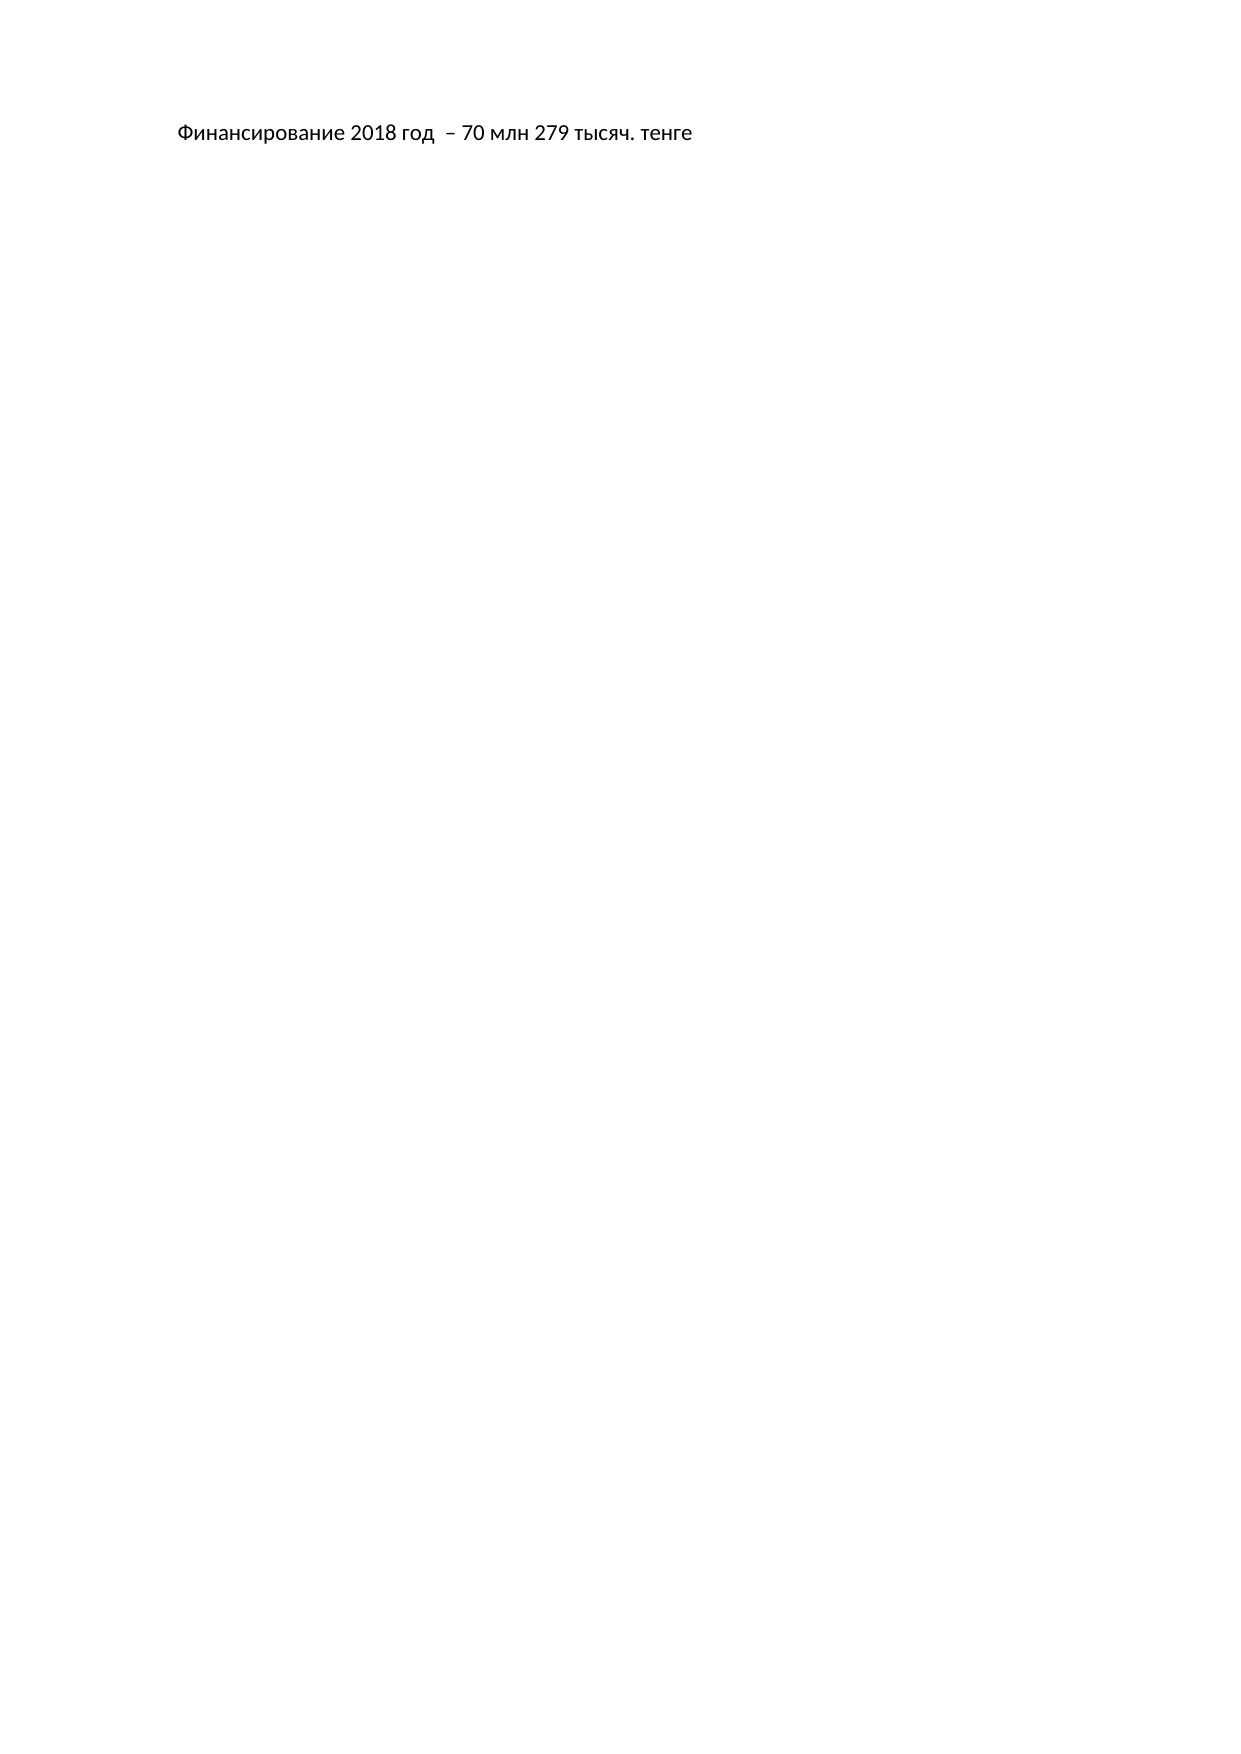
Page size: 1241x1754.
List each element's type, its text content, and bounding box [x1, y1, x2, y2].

text Финансирование 2018 год – 70 млн 279 тысяч. тенге [177, 118, 1152, 146]
